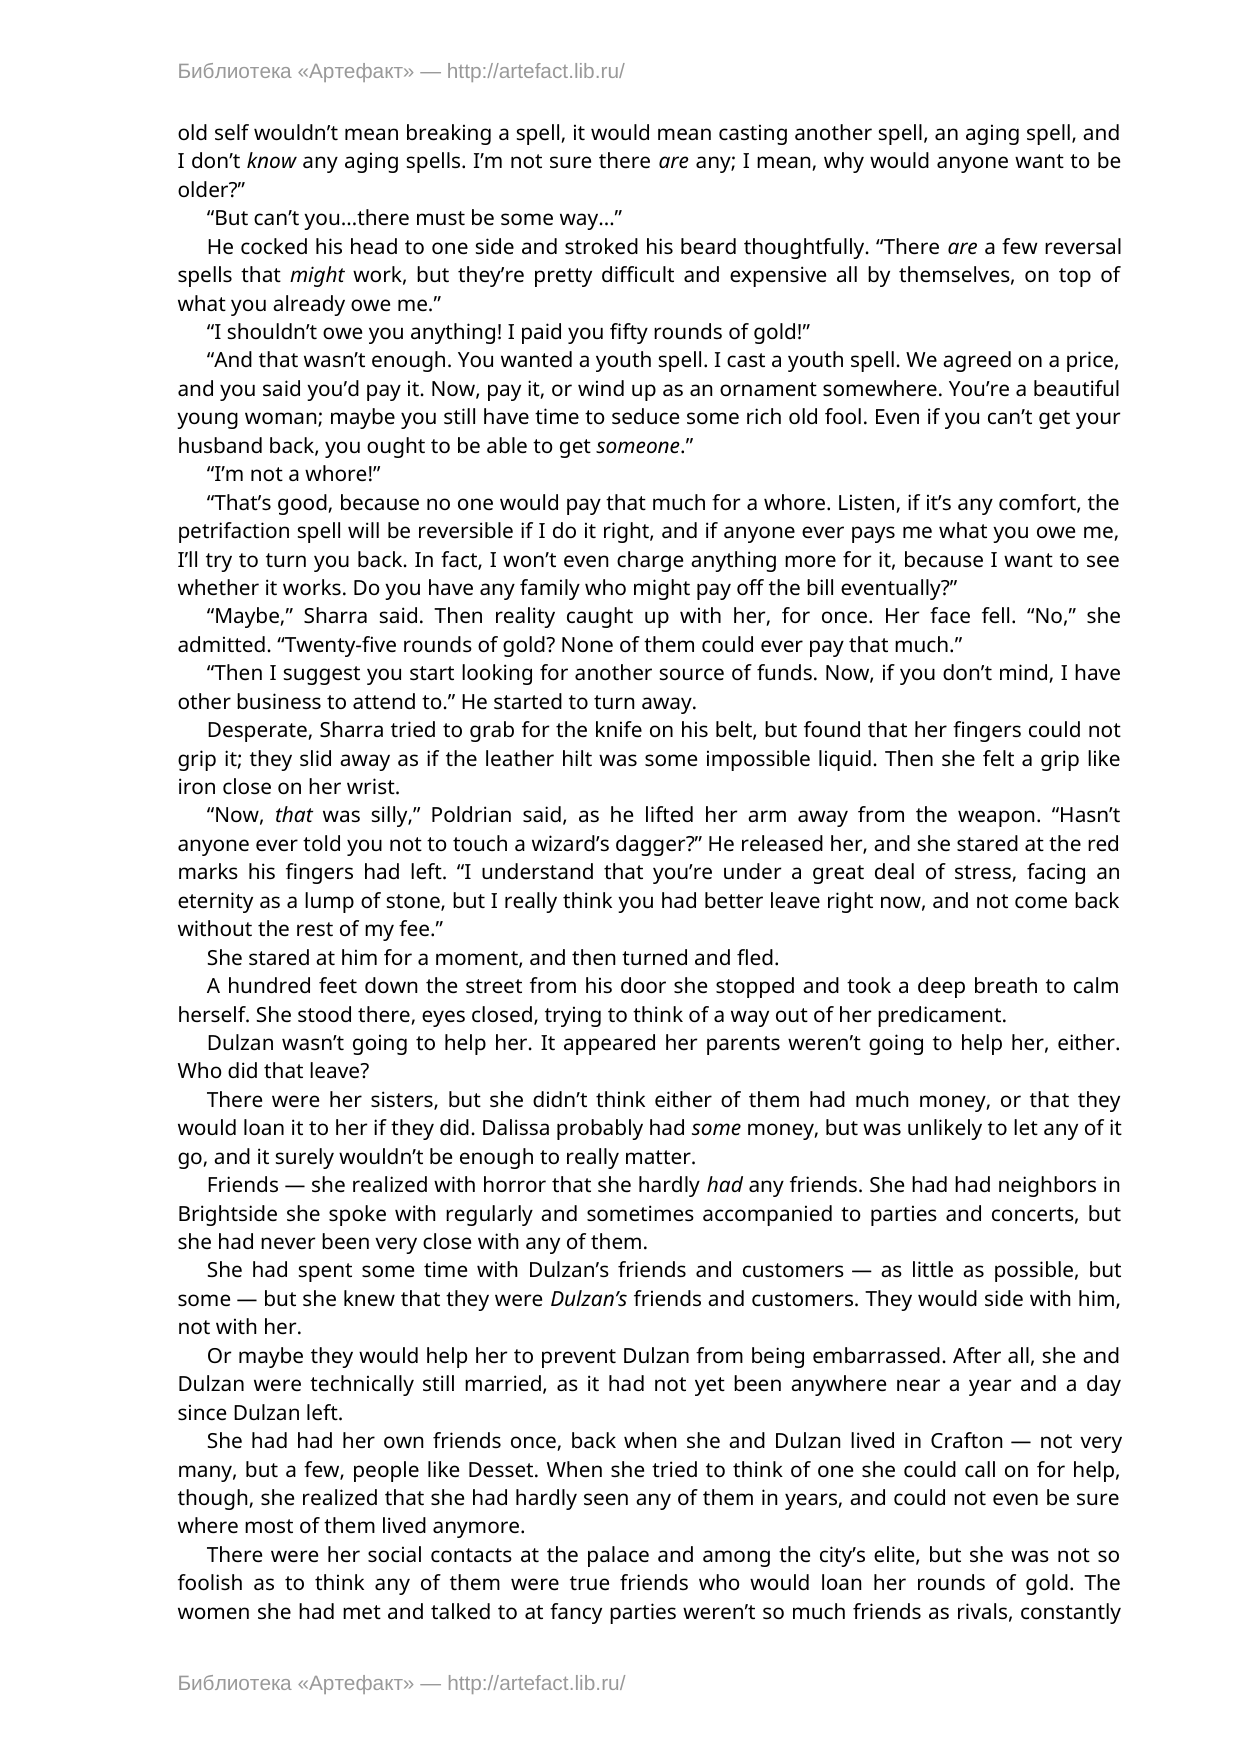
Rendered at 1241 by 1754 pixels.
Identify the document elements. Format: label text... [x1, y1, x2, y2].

text Desperate, Sharra tried to grab for the knife on his belt, but found that her fingers could not grip it; they slid away as if the leather hilt was some impossible liquid. Then she felt a grip like iron close on her wrist. [177, 715, 1122, 801]
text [177, 118, 1122, 203]
text He cocked his head to one side and stroked his beard thoughtfully. “There are a few reversal spells that might work, but they’re pretty difficult and expensive all by themselves, on top of what you already owe me.” [177, 232, 1122, 317]
text “That’s good, because no one would pay that much for a whore. Listen, if it’s any comfort, the petrifaction spell will be reversible if I do it right, and if anyone ever pays me what you owe me, I’ll try to turn you back. In fact, I won’t even charge anything more for it, because I want to see whether it works. Do you have any family who might pay off the bill eventually?” [177, 488, 1122, 602]
text She had spent some time with Dulzan’s friends and customers — as little as possible, but some — but she knew that they were Dulzan’s friends and customers. They would side with him, not with her. [177, 1256, 1122, 1341]
text Friends — she realized with horror that she hardly had any friends. She had had neighbors in Brightside she spoke with regularly and sometimes accompanied to parties and concerts, but she had never been very close with any of them. [177, 1170, 1122, 1256]
text She had had her own friends once, back when she and Dulzan lived in Crafton — not very many, but a few, people like Desset. When she tried to think of one she could call on for help, though, she realized that she had hardly seen any of them in years, and could not even be sure where most of them lived anymore. [177, 1426, 1122, 1540]
text “And that wasn’t enough. You wanted a youth spell. I cast a youth spell. We agreed on a price, and you said you’d pay it. Now, pay it, or wind up as an ornament somewhere. You’re a beautiful young woman; maybe you still have time to seduce some rich old fool. Even if you can’t get your husband back, you ought to be able to get someone.” [177, 346, 1122, 459]
text A hundred feet down the street from his door she stopped and took a deep breath to calm herself. She stood there, eyes closed, trying to think of a way out of her predicament. [177, 971, 1122, 1028]
text Dulzan wasn’t going to help her. It appeared her parents weren’t going to help her, either. Who did that leave? [177, 1028, 1122, 1085]
text “I’m not a whore!” [177, 459, 1122, 488]
text “Now, that was silly,” Poldrian said, as he lifted her arm away from the weapon. “Hasn’t anyone ever told you not to touch a wizard’s dagger?” He released her, and she stared at the red marks his fingers had left. “I understand that you’re under a great deal of stress, facing an eternity as a lump of stone, but I really think you had better leave right now, and not come back without the rest of my fee.” [177, 801, 1122, 943]
text “But can’t you…there must be some way…” [177, 203, 1122, 232]
text “I shouldn’t owe you anything! I paid you fifty rounds of gold!” [177, 317, 1122, 346]
text “Then I suggest you start looking for another source of funds. Now, if you don’t mind, I have other business to attend to.” He started to turn away. [177, 658, 1122, 715]
text “Maybe,” Sharra said. Then reality caught up with her, for once. Her face fell. “No,” she admitted. “Twenty-five rounds of gold? None of them could ever pay that much.” [177, 602, 1122, 658]
text There were her sisters, but she didn’t think either of them had much money, or that they would loan it to her if they did. Dalissa probably had some money, but was unlikely to let any of it go, and it surely wouldn’t be enough to really matter. [177, 1085, 1122, 1170]
text She stared at him for a moment, and then turned and fled. [177, 943, 1122, 971]
text Or maybe they would help her to prevent Dulzan from being embarrassed. After all, she and Dulzan were technically still married, as it had not yet been anywhere near a year and a day since Dulzan left. [177, 1341, 1122, 1426]
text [177, 1540, 1122, 1625]
